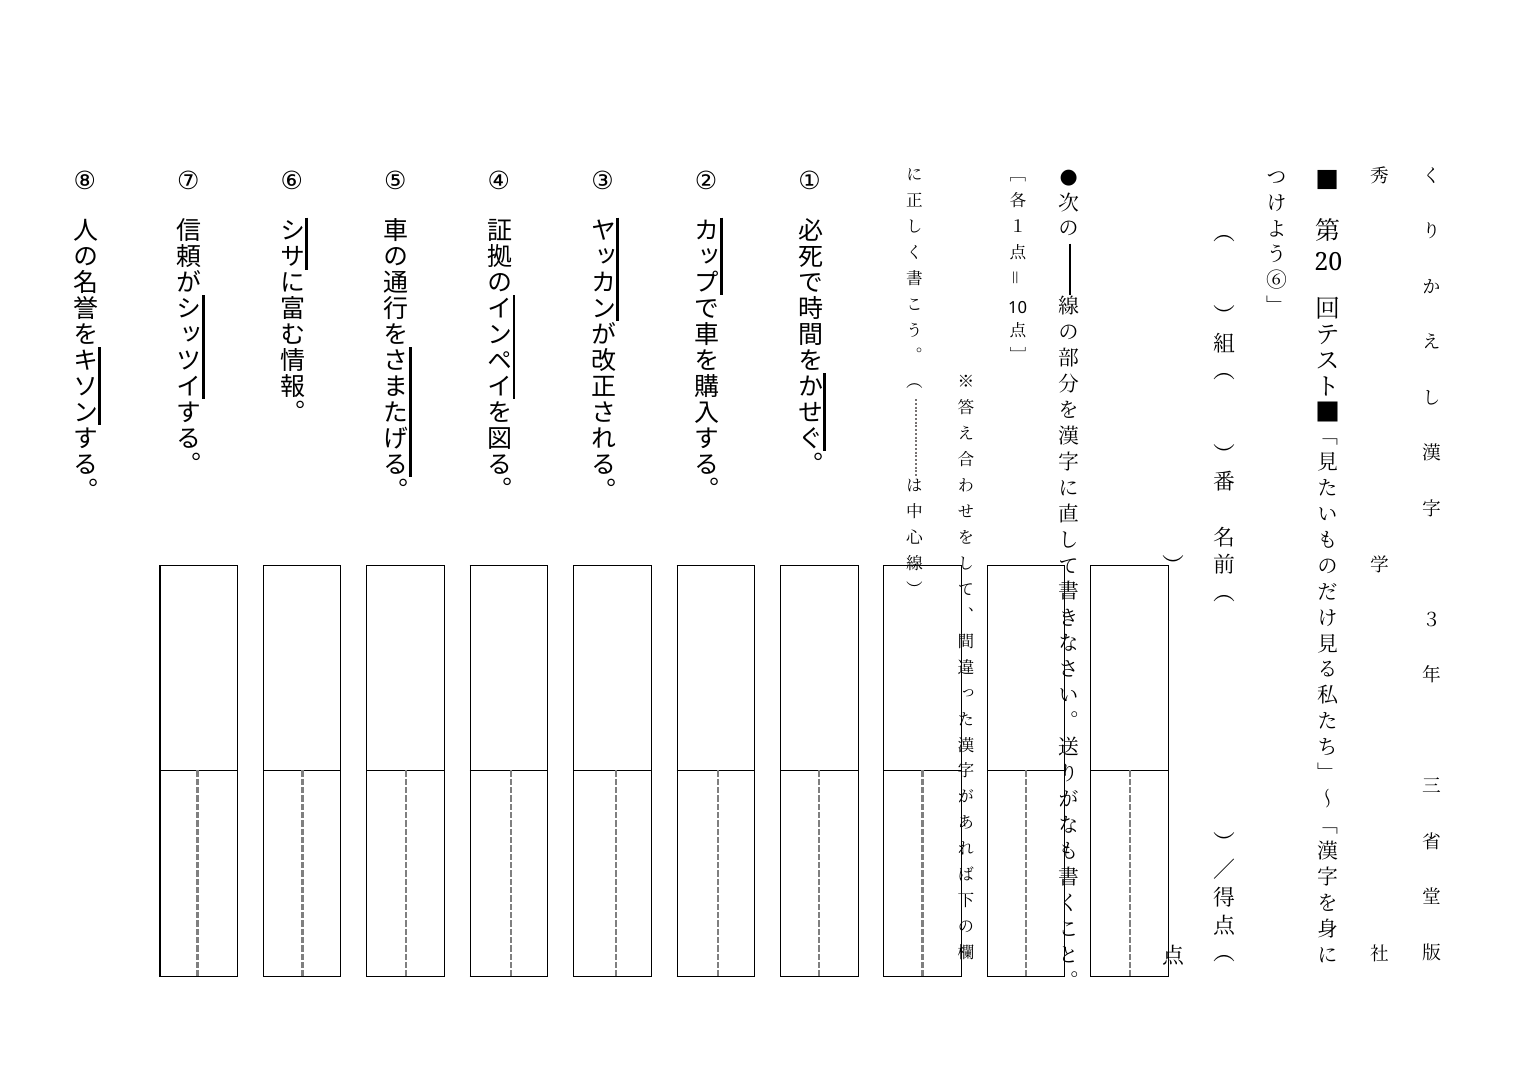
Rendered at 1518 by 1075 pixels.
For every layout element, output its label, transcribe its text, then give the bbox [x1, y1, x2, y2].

text くりかえし漢字 ３年 三省堂版 秀学社 [1354, 166, 1458, 969]
text ④証拠のインペイを図る。 [474, 166, 526, 969]
text ※答え合わせをして、間違った漢字があれば下の欄に正しく書こう。（ は中心線） [888, 166, 992, 969]
text ⑤車の通行をさまたげる。 [371, 166, 422, 969]
text ⑥シサに富む情報。 [267, 166, 319, 969]
text ⑧人の名誉をキソンする。 [60, 166, 112, 969]
text （ ）組（ ）番 名前（ ）／得点（ ）点 [1147, 166, 1251, 969]
text ■第20回テスト■「見たいものだけ見る私たち」～「漢字を身につけよう⑥」 [1251, 166, 1354, 969]
text ●次の 線の部分を漢字に直して書きなさい。送りがなも書くこと。［各１点＝10点］ [992, 166, 1095, 969]
text ②カップで車を購入する。 [681, 166, 733, 969]
text ③ヤッカンが改正される。 [578, 166, 629, 969]
text ①必死で時間をかせぐ。 [785, 166, 836, 969]
text ⑦信頼がシッツイする。 [163, 166, 215, 969]
